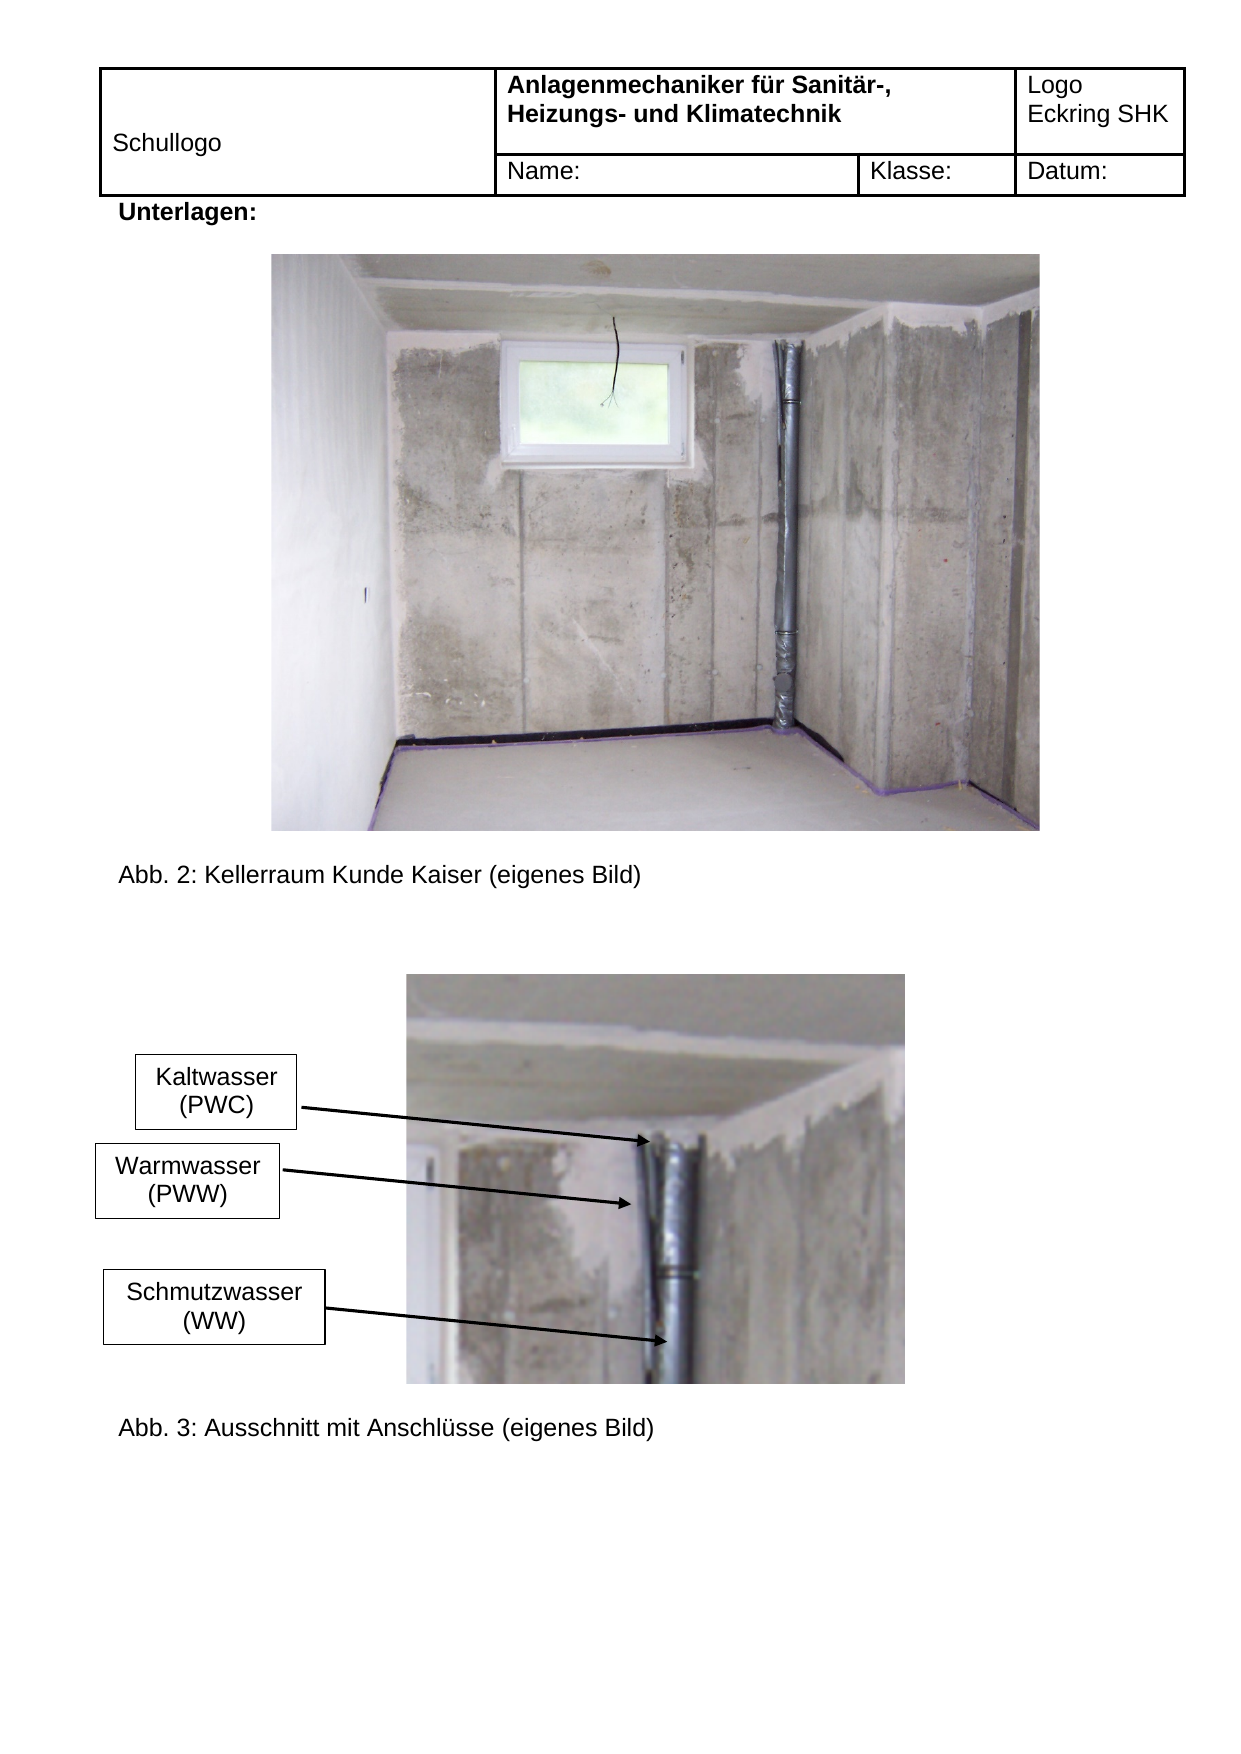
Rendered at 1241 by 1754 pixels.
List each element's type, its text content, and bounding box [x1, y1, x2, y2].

text Abb. 3: Ausschnitt mit Anschlüsse (eigenes Bild) [118, 1413, 1193, 1442]
picture [271, 254, 1040, 831]
text Unterlagen: [118, 103, 1193, 226]
text Abb. 2: Kellerraum Kunde Kaiser (eigenes Bild) [118, 859, 1193, 888]
picture [406, 974, 905, 1384]
